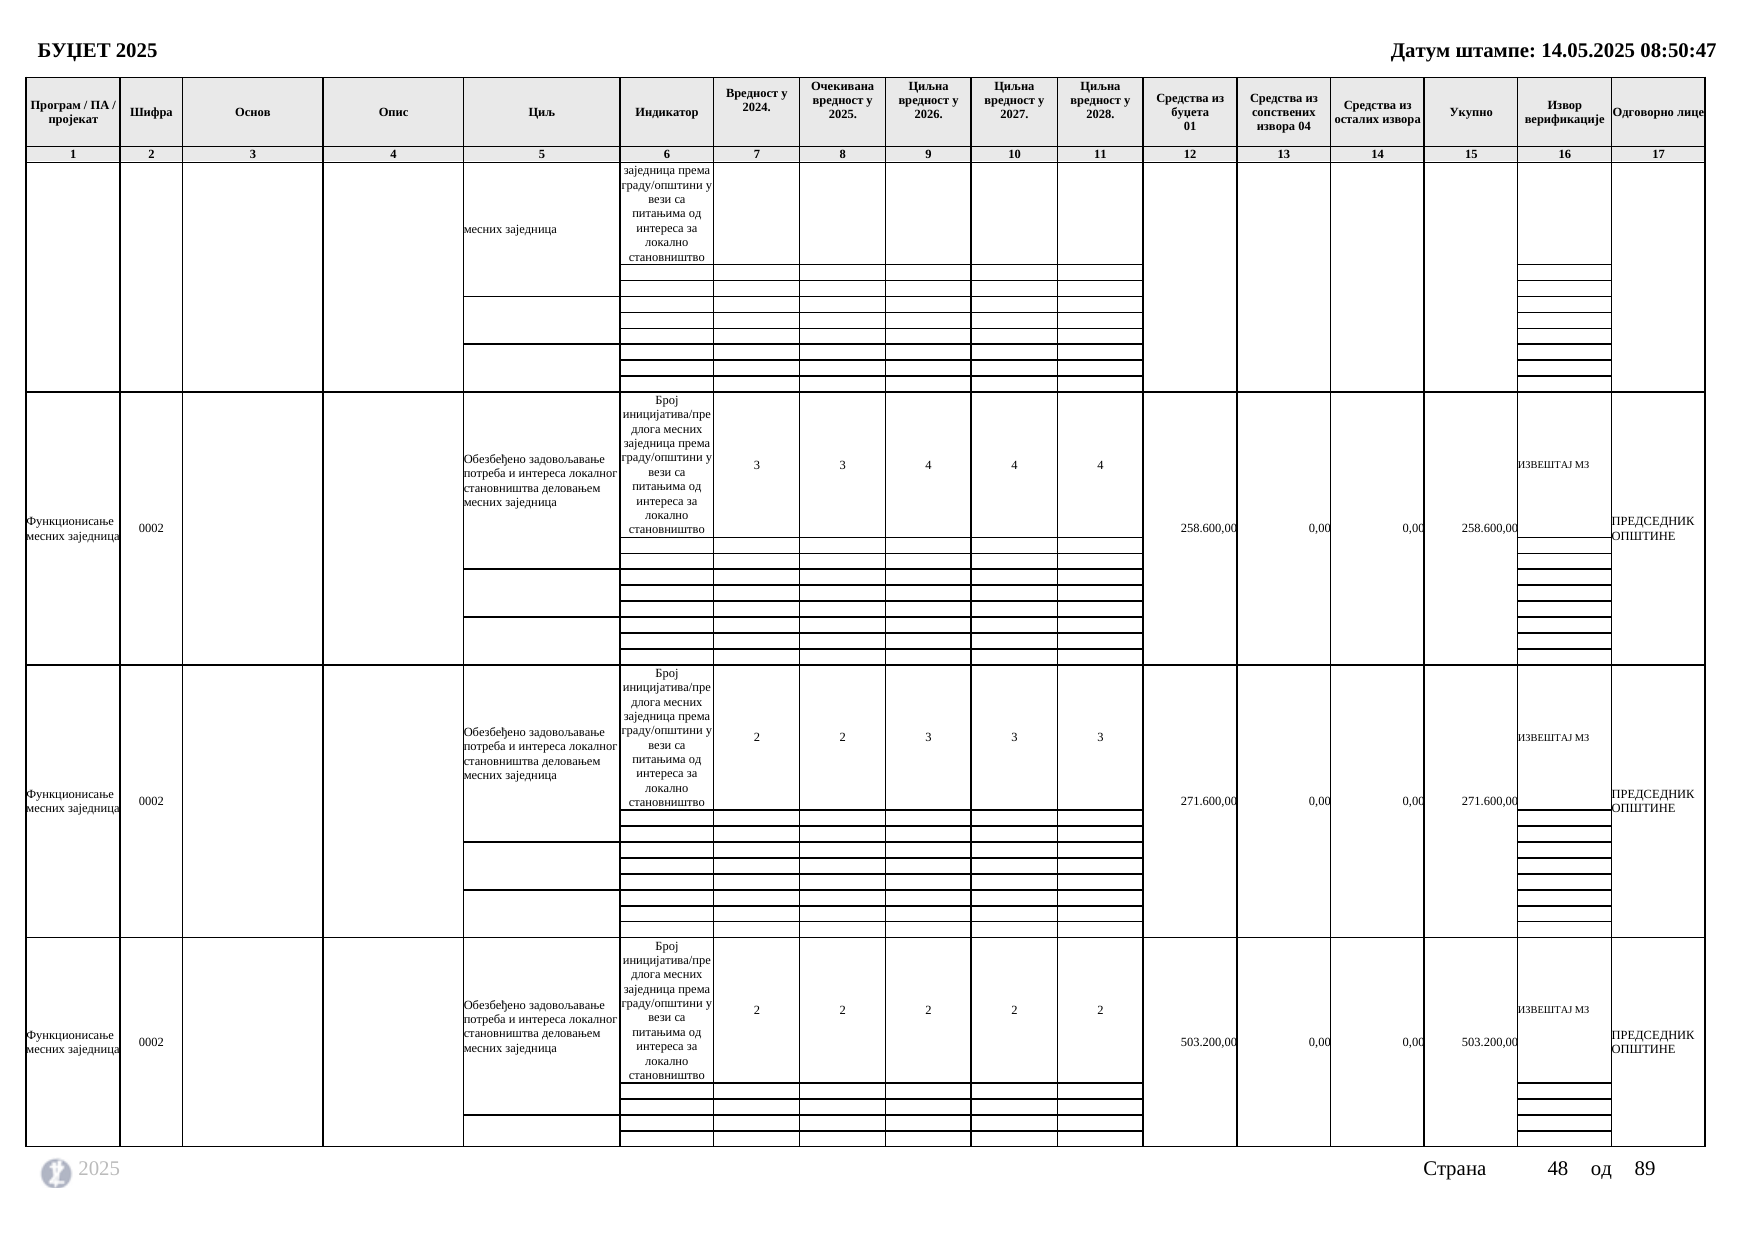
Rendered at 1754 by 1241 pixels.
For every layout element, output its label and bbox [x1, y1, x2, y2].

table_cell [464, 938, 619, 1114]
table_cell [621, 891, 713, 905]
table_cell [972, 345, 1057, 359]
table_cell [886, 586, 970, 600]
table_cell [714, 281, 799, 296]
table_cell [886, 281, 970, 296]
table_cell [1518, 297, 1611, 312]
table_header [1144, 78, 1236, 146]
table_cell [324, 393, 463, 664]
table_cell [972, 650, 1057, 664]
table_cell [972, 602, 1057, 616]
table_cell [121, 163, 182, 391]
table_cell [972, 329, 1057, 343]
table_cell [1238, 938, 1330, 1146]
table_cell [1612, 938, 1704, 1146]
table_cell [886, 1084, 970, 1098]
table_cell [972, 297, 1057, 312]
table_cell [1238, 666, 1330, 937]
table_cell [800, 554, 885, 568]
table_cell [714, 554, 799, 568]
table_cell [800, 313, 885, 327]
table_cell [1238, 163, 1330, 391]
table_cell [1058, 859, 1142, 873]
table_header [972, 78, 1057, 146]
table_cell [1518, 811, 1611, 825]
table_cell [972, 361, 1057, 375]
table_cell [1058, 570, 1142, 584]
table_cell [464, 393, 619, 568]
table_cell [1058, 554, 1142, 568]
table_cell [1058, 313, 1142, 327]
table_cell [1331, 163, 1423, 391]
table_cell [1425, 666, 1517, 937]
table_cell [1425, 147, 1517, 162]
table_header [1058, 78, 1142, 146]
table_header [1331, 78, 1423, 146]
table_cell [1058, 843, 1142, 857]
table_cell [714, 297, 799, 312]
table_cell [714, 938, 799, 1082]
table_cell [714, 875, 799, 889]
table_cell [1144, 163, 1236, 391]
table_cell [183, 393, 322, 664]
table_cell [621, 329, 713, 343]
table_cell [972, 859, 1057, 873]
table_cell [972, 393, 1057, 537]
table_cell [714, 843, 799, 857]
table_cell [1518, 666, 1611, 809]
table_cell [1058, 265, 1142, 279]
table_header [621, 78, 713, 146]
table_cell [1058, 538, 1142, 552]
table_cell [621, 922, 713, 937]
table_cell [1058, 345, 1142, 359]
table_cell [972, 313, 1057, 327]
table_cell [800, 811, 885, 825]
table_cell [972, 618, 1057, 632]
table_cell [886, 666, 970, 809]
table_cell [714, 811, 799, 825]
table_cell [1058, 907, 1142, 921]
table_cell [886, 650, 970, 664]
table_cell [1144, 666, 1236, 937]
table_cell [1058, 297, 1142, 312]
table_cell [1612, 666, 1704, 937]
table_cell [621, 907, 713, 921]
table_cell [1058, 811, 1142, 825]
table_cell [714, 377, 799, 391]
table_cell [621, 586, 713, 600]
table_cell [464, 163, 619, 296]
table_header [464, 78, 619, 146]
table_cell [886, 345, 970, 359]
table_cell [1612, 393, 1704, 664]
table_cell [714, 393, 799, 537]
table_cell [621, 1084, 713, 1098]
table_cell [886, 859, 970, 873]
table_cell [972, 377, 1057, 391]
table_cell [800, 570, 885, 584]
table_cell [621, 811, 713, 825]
picture [37, 1155, 75, 1188]
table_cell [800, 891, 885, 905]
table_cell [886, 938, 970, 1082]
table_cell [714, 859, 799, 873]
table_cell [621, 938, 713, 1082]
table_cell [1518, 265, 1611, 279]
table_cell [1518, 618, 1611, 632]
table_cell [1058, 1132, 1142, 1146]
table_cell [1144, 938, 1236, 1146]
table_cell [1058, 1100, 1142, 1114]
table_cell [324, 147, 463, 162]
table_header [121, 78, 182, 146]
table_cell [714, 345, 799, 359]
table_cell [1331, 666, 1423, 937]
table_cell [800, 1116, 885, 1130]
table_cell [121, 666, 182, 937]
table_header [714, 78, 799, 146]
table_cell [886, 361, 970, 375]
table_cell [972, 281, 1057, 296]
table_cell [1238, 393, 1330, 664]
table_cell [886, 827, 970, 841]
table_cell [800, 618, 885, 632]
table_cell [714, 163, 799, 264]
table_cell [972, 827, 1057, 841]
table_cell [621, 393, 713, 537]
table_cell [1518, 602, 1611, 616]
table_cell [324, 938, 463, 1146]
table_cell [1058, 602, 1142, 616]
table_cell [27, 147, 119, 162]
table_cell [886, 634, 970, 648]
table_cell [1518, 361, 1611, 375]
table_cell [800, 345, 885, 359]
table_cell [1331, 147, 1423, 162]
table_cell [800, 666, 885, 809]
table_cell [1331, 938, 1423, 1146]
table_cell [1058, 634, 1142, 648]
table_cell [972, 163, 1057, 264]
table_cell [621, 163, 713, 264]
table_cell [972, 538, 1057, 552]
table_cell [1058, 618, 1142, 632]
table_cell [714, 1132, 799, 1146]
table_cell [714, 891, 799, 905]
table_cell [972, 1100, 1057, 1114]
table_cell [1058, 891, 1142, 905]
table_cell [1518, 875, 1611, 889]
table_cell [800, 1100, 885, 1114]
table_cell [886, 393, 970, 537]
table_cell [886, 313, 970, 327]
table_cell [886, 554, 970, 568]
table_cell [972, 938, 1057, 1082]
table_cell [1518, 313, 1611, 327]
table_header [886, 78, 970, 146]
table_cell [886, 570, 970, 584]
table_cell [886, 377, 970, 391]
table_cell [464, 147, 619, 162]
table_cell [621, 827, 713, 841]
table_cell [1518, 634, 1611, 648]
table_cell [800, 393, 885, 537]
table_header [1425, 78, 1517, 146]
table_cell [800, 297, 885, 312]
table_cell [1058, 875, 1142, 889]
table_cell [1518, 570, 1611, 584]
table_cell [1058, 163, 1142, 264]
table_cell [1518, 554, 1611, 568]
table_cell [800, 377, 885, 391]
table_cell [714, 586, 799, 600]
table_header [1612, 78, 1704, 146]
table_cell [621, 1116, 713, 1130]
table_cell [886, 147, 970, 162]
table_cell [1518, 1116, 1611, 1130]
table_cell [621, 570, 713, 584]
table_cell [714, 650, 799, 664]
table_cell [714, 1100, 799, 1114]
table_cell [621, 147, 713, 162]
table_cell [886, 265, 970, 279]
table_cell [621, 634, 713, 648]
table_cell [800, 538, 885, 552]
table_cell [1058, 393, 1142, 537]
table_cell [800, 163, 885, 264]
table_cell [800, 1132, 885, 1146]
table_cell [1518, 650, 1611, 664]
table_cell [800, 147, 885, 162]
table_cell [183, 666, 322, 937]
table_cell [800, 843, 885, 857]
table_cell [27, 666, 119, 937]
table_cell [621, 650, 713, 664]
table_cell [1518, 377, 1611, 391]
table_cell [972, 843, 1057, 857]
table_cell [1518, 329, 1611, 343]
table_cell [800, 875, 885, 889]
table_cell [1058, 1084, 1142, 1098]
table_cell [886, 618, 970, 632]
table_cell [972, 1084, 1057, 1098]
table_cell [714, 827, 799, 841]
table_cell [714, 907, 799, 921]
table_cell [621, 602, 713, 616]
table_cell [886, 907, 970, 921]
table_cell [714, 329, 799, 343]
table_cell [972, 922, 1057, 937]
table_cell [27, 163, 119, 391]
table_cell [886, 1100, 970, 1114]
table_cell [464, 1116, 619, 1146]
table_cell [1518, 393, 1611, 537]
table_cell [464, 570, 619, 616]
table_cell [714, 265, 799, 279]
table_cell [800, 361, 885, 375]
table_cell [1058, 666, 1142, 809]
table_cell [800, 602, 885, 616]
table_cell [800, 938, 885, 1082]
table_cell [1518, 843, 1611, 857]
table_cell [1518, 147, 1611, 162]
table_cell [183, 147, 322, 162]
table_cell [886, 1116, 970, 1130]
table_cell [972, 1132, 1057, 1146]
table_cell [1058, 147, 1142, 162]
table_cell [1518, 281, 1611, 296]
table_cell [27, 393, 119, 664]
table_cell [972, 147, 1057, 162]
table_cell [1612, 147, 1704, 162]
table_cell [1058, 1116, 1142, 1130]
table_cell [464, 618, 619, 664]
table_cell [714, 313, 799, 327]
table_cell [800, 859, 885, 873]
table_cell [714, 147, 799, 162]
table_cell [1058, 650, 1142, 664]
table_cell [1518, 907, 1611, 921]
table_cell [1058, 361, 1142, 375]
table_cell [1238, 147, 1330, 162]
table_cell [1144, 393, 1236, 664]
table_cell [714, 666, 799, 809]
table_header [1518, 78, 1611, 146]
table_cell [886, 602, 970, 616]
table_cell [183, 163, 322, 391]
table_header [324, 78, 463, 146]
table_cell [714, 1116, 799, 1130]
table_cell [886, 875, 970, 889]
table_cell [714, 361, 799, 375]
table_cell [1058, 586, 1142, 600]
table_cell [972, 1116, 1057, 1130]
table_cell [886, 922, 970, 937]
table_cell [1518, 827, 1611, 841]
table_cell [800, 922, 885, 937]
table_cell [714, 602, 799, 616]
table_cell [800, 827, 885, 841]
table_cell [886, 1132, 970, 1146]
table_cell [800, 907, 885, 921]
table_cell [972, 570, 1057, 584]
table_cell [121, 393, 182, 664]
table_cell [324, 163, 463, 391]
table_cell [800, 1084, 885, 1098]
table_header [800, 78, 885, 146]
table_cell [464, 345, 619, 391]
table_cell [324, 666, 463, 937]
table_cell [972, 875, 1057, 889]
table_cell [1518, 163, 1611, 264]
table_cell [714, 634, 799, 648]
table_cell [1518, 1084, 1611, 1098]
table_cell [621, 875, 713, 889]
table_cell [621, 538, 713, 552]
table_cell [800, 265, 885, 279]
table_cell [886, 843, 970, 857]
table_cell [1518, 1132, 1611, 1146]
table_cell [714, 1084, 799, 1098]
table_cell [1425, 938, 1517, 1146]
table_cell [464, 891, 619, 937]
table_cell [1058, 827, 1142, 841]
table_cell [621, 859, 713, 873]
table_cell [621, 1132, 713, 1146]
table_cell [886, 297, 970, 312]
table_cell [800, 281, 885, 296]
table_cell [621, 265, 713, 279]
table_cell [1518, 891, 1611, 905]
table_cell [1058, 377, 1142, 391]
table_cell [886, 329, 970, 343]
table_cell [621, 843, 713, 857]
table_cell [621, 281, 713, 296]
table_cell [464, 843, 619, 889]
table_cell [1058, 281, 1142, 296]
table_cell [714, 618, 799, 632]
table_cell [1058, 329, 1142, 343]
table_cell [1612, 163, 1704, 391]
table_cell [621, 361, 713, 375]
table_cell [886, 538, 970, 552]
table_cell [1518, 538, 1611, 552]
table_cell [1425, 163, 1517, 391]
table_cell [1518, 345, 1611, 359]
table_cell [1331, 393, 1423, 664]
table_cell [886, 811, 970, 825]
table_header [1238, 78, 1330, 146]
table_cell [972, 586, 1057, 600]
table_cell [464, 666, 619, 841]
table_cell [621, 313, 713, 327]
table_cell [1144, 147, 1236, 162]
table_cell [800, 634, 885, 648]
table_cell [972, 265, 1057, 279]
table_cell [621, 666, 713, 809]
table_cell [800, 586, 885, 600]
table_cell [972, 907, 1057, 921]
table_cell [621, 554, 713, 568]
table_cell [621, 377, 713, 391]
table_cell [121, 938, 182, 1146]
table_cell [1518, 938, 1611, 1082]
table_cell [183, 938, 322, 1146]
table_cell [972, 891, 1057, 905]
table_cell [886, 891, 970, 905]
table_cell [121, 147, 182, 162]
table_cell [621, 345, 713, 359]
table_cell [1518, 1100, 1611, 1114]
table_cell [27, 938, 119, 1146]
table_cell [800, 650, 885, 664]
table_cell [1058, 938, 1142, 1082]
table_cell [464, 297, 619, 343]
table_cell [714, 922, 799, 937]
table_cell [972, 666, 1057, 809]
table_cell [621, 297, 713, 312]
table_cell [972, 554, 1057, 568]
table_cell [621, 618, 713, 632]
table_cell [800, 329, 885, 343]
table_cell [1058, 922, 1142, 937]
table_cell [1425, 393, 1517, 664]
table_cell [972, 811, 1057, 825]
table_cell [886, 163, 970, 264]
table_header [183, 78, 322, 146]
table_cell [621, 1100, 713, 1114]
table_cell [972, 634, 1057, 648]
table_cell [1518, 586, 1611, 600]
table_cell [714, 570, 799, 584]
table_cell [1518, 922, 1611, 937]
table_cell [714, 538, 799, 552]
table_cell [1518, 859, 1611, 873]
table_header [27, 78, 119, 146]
